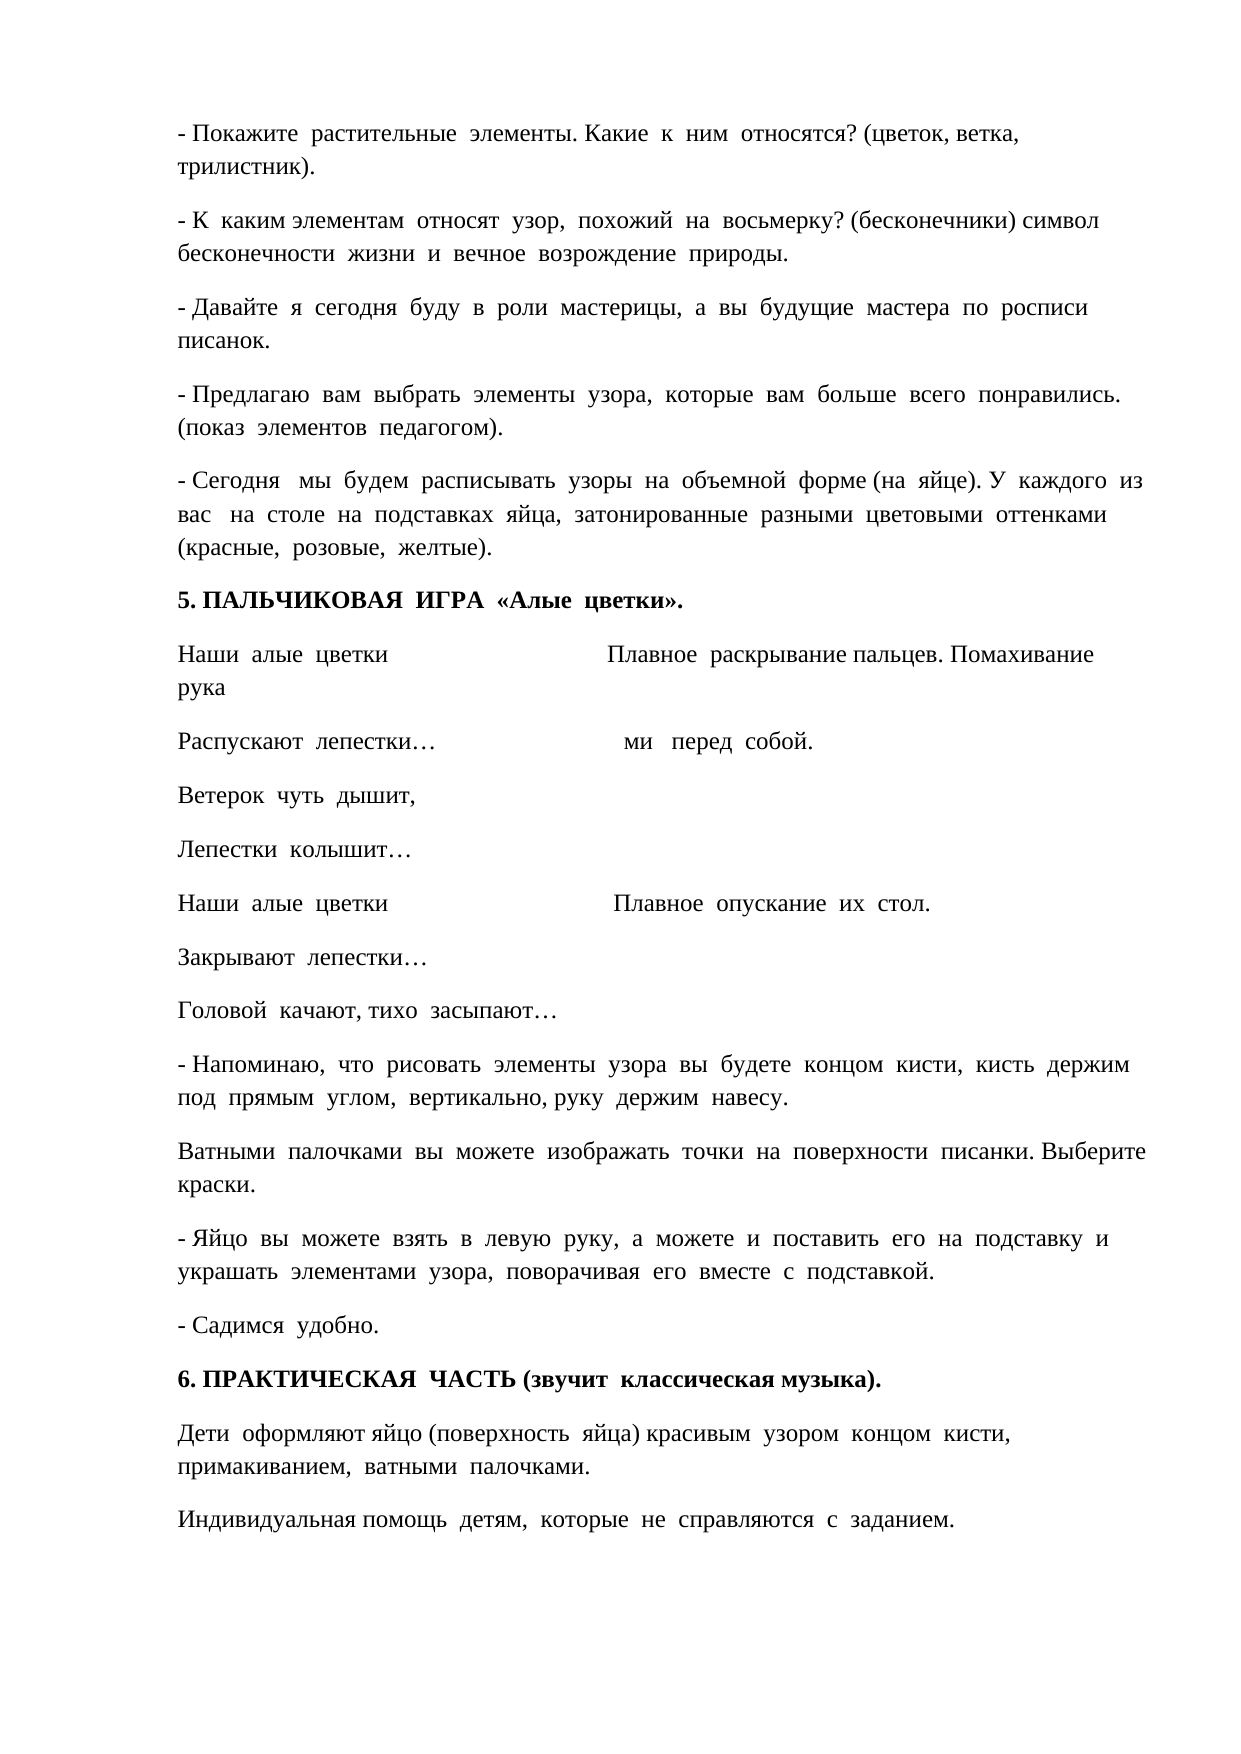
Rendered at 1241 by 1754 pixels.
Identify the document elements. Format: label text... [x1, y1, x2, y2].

text Наши алые цветки Плавное раскрывание пальцев. Помахивание рука [177, 639, 1152, 701]
text - Садимся удобно. [177, 1310, 1152, 1339]
text - Напоминаю, что рисовать элементы узора вы будете концом кисти, кисть держим под прямым углом, вертикально, руку держим навесу. [177, 1049, 1152, 1111]
text Индивидуальная помощь детям, которые не справляются с заданием. [177, 1504, 1152, 1533]
text - К каким элементам относят узор, похожий на восьмерку? (бесконечники) символ бесконечности жизни и вечное возрождение природы. [177, 205, 1152, 267]
text - Давайте я сегодня буду в роли мастерицы, а вы будущие мастера по росписи писанок. [177, 292, 1152, 354]
text - Предлагаю вам выбрать элементы узора, которые вам больше всего понравились.(показ элементов педагогом). [177, 379, 1152, 441]
text - Покажите растительные элементы. Какие к ним относятся? (цветок, ветка, трилистник). [177, 118, 1152, 180]
text Ватными палочками вы можете изображать точки на поверхности писанки. Выберите краски. [177, 1136, 1152, 1198]
text Дети оформляют яйцо (поверхность яйца) красивым узором концом кисти, примакиванием, ватными палочками. [177, 1418, 1152, 1479]
text Ветерок чуть дышит, [177, 780, 1152, 809]
text - Яйцо вы можете взять в левую руку, а можете и поставить его на подставку и украшать элементами узора, поворачивая его вместе с подставкой. [177, 1223, 1152, 1285]
text Лепестки колышит… [177, 834, 1152, 863]
text 5. ПАЛЬЧИКОВАЯ ИГРА «Алые цветки». [177, 586, 1152, 614]
text 6. ПРАКТИЧЕСКАЯ ЧАСТЬ (звучит классическая музыка). [177, 1364, 1152, 1393]
text - Сегодня мы будем расписывать узоры на объемной форме (на яйце). У каждого из вас на столе на подставках яйца, затонированные разными цветовыми оттенками (красные, розовые, желтые). [177, 466, 1152, 560]
text Наши алые цветки Плавное опускание их стол. [177, 888, 1152, 917]
text Распускают лепестки… ми перед собой. [177, 726, 1152, 755]
text Закрывают лепестки… [177, 942, 1152, 970]
text Головой качают, тихо засыпают… [177, 996, 1152, 1024]
